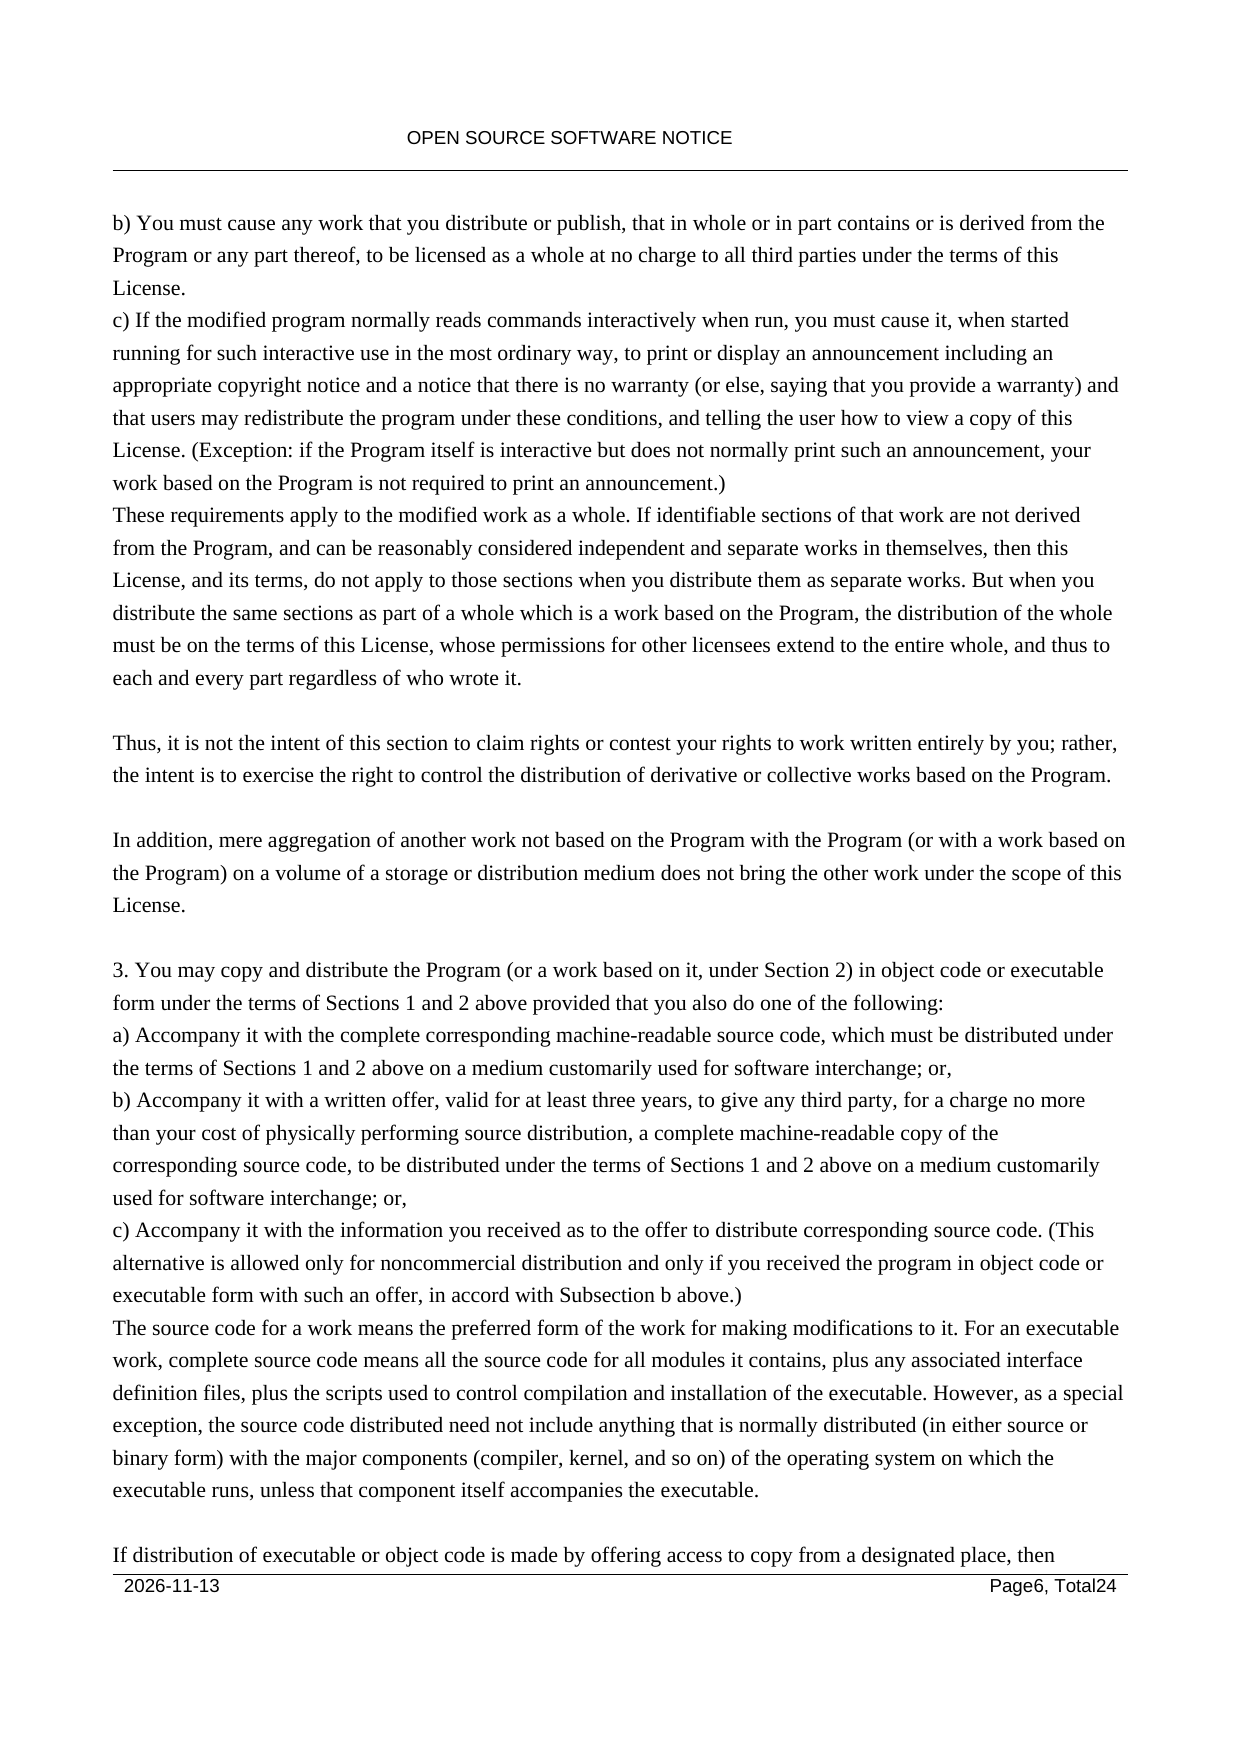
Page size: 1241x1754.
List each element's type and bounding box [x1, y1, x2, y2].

text [112, 206, 1128, 1571]
